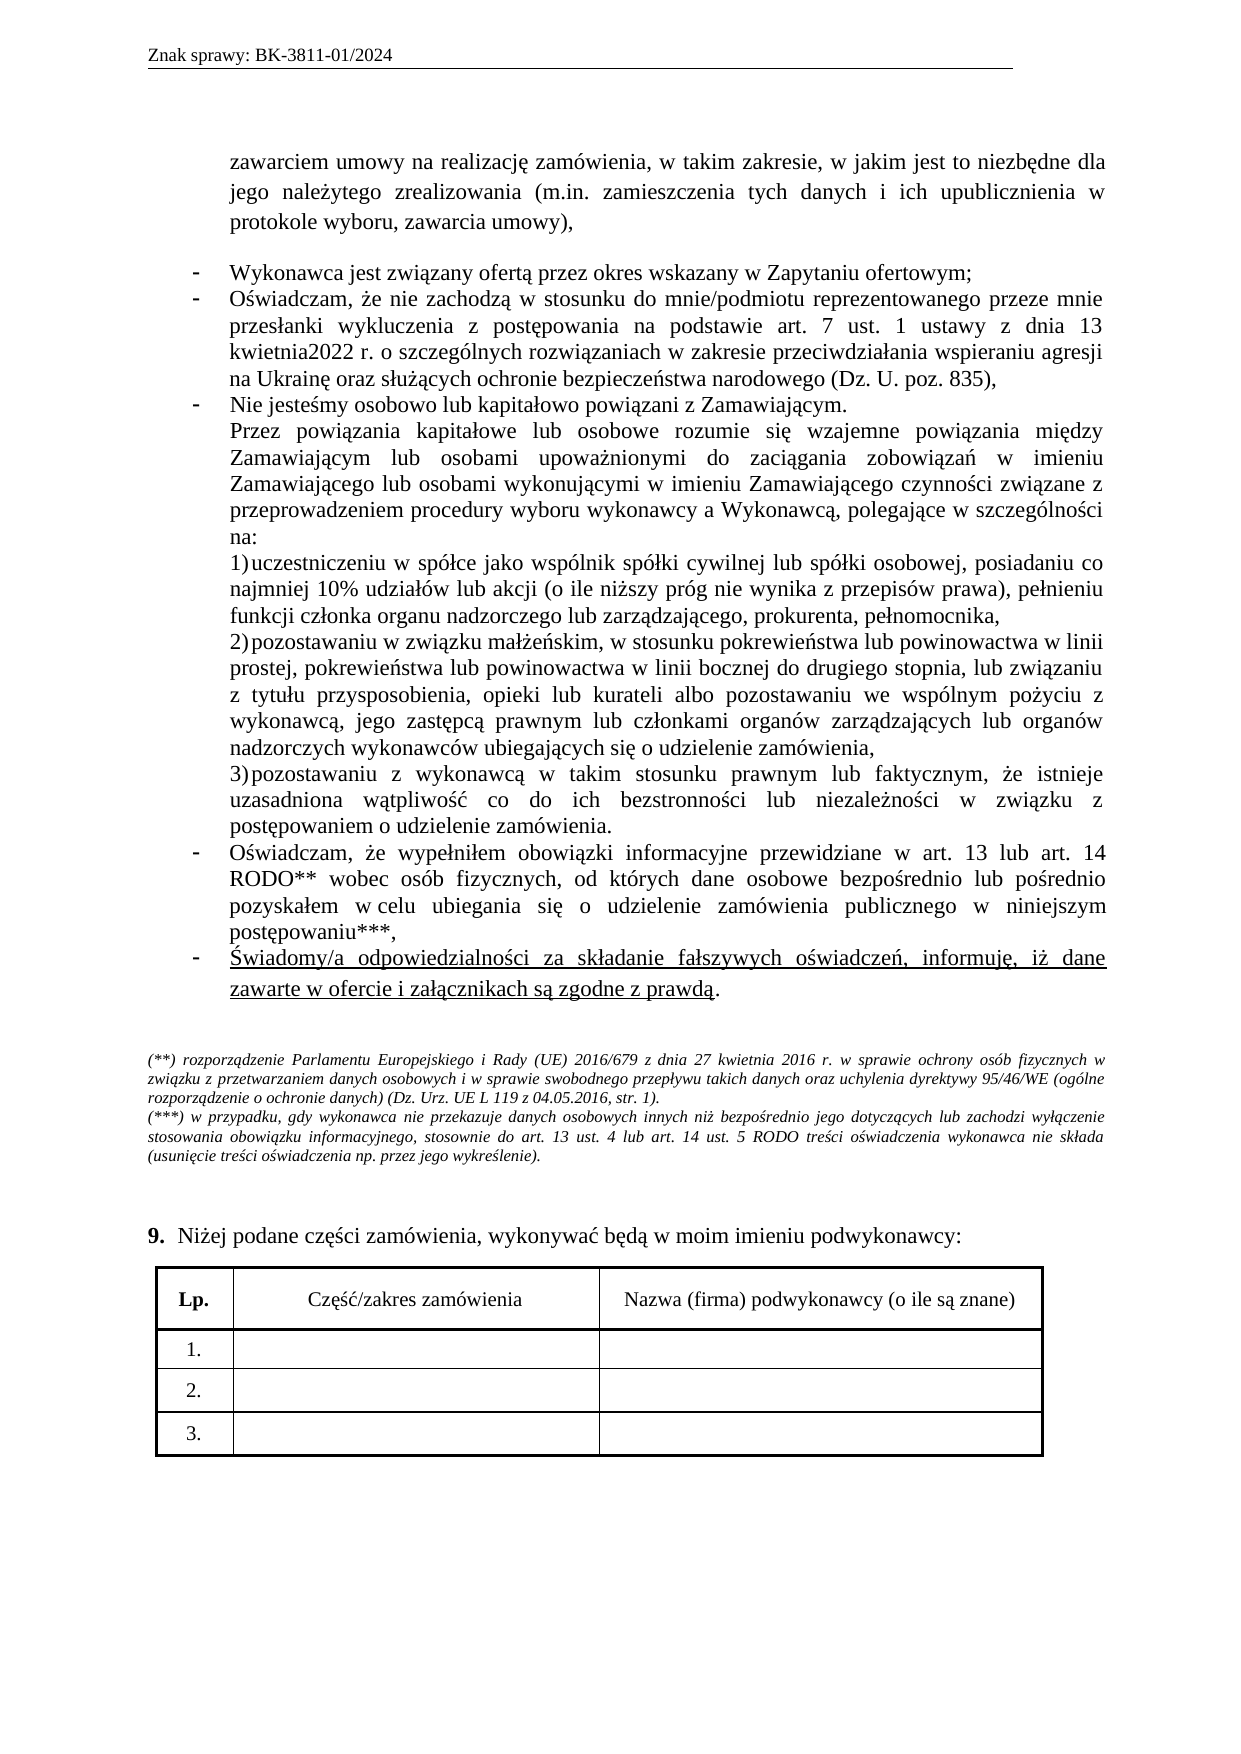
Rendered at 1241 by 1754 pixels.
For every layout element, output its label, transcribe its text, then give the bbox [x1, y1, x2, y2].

table_cell 3. [158, 1413, 233, 1454]
text (**) rozporządzenie Parlamentu Europejskiego i Rady (UE) 2016/679 z dnia 27 kwietnia 2016 r. w sprawie ochrony osób fizycznych w związku z przetwarzaniem danych osobowych i w sprawie swobodnego przepływu takich danych oraz uchylenia dyrektywy 95/46/WE (ogólne rozporządzenie o ochronie danych) (Dz. Urz. UE L 119 z 04.05.2016, str. 1). [148, 1050, 1107, 1107]
table_cell [600, 1413, 1041, 1454]
text 3) pozostawaniu z wykonawcą w takim stosunku prawnym lub faktycznym, że istnieje uzasadniona wątpliwość co do ich bezstronności lub niezależności w związku z postępowaniem o udzielenie zamówienia. [229, 760, 1104, 839]
table_cell [600, 1369, 1041, 1411]
list Wykonawca jest związany ofertą przez okres wskazany w Zapytaniu ofertowym; [192, 259, 1104, 286]
table_cell 1. [158, 1331, 233, 1368]
table_cell [234, 1331, 599, 1368]
table_header Część/zakres zamówienia [234, 1269, 599, 1328]
list Świadomy/a odpowiedzialności za składanie fałszywych oświadczeń, informuję, iż dane zawarte w ofercie i załącznikach są zgodne z prawdą. [192, 944, 1107, 1001]
table_header Lp. [158, 1269, 233, 1328]
list Nie jesteśmy osobowo lub kapitałowo powiązani z Zamawiającym. [192, 391, 1104, 417]
list Niżej podane części zamówienia, wykonywać będą w moim imieniu podwykonawcy: [148, 1222, 1107, 1248]
table_header Nazwa (firma) podwykonawcy (o ile są znane) [600, 1269, 1041, 1328]
text 2) pozostawaniu w związku małżeńskim, w stosunku pokrewieństwa lub powinowactwa w linii prostej, pokrewieństwa lub powinowactwa w linii bocznej do drugiego stopnia, lub związaniu z tytułu przysposobienia, opieki lub kurateli albo pozostawaniu we wspólnym pożyciu z wykonawcą, jego zastępcą prawnym lub członkami organów zarządzających lub organów nadzorczych wykonawców ubiegających się o udzielenie zamówienia, [229, 628, 1104, 760]
table_cell [600, 1331, 1041, 1368]
list Oświadczam, że wypełniłem obowiązki informacyjne przewidziane w art. 13 lub art. 14 RODO** wobec osób fizycznych, od których dane osobowe bezpośrednio lub pośrednio pozyskałem w celu ubiegania się o udzielenie zamówienia publicznego w niniejszym postępowaniu***, [192, 839, 1107, 944]
text 1) uczestniczeniu w spółce jako wspólnik spółki cywilnej lub spółki osobowej, posiadaniu co najmniej 10% udziałów lub akcji (o ile niższy próg nie wynika z przepisów prawa), pełnieniu funkcji członka organu nadzorczego lub zarządzającego, prokurenta, pełnomocnika, [229, 549, 1104, 628]
table_cell 2. [158, 1369, 233, 1411]
list Oświadczam, że nie zachodzą w stosunku do mnie/podmiotu reprezentowanego przeze mnie przesłanki wykluczenia z postępowania na podstawie art. 7 ust. 1 ustawy z dnia 13 kwietnia2022 r. o szczególnych rozwiązaniach w zakresie przeciwdziałania wspieraniu agresji na Ukrainę oraz służących ochronie bezpieczeństwa narodowego (Dz. U. poz. 835), [192, 286, 1104, 391]
table_cell [234, 1369, 599, 1411]
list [192, 148, 1107, 234]
text Przez powiązania kapitałowe lub osobowe rozumie się wzajemne powiązania między Zamawiającym lub osobami upoważnionymi do zaciągania zobowiązań w imieniu Zamawiającego lub osobami wykonującymi w imieniu Zamawiającego czynności związane z przeprowadzeniem procedury wyboru wykonawcy a Wykonawcą, polegające w szczególności na: [229, 417, 1104, 549]
text (***) w przypadku, gdy wykonawca nie przekazuje danych osobowych innych niż bezpośrednio jego dotyczących lub zachodzi wyłączenie stosowania obowiązku informacyjnego, stosownie do art. 13 ust. 4 lub art. 14 ust. 5 RODO treści oświadczenia wykonawca nie składa (usunięcie treści oświadczenia np. przez jego wykreślenie). [148, 1107, 1107, 1165]
table_cell [234, 1413, 599, 1454]
